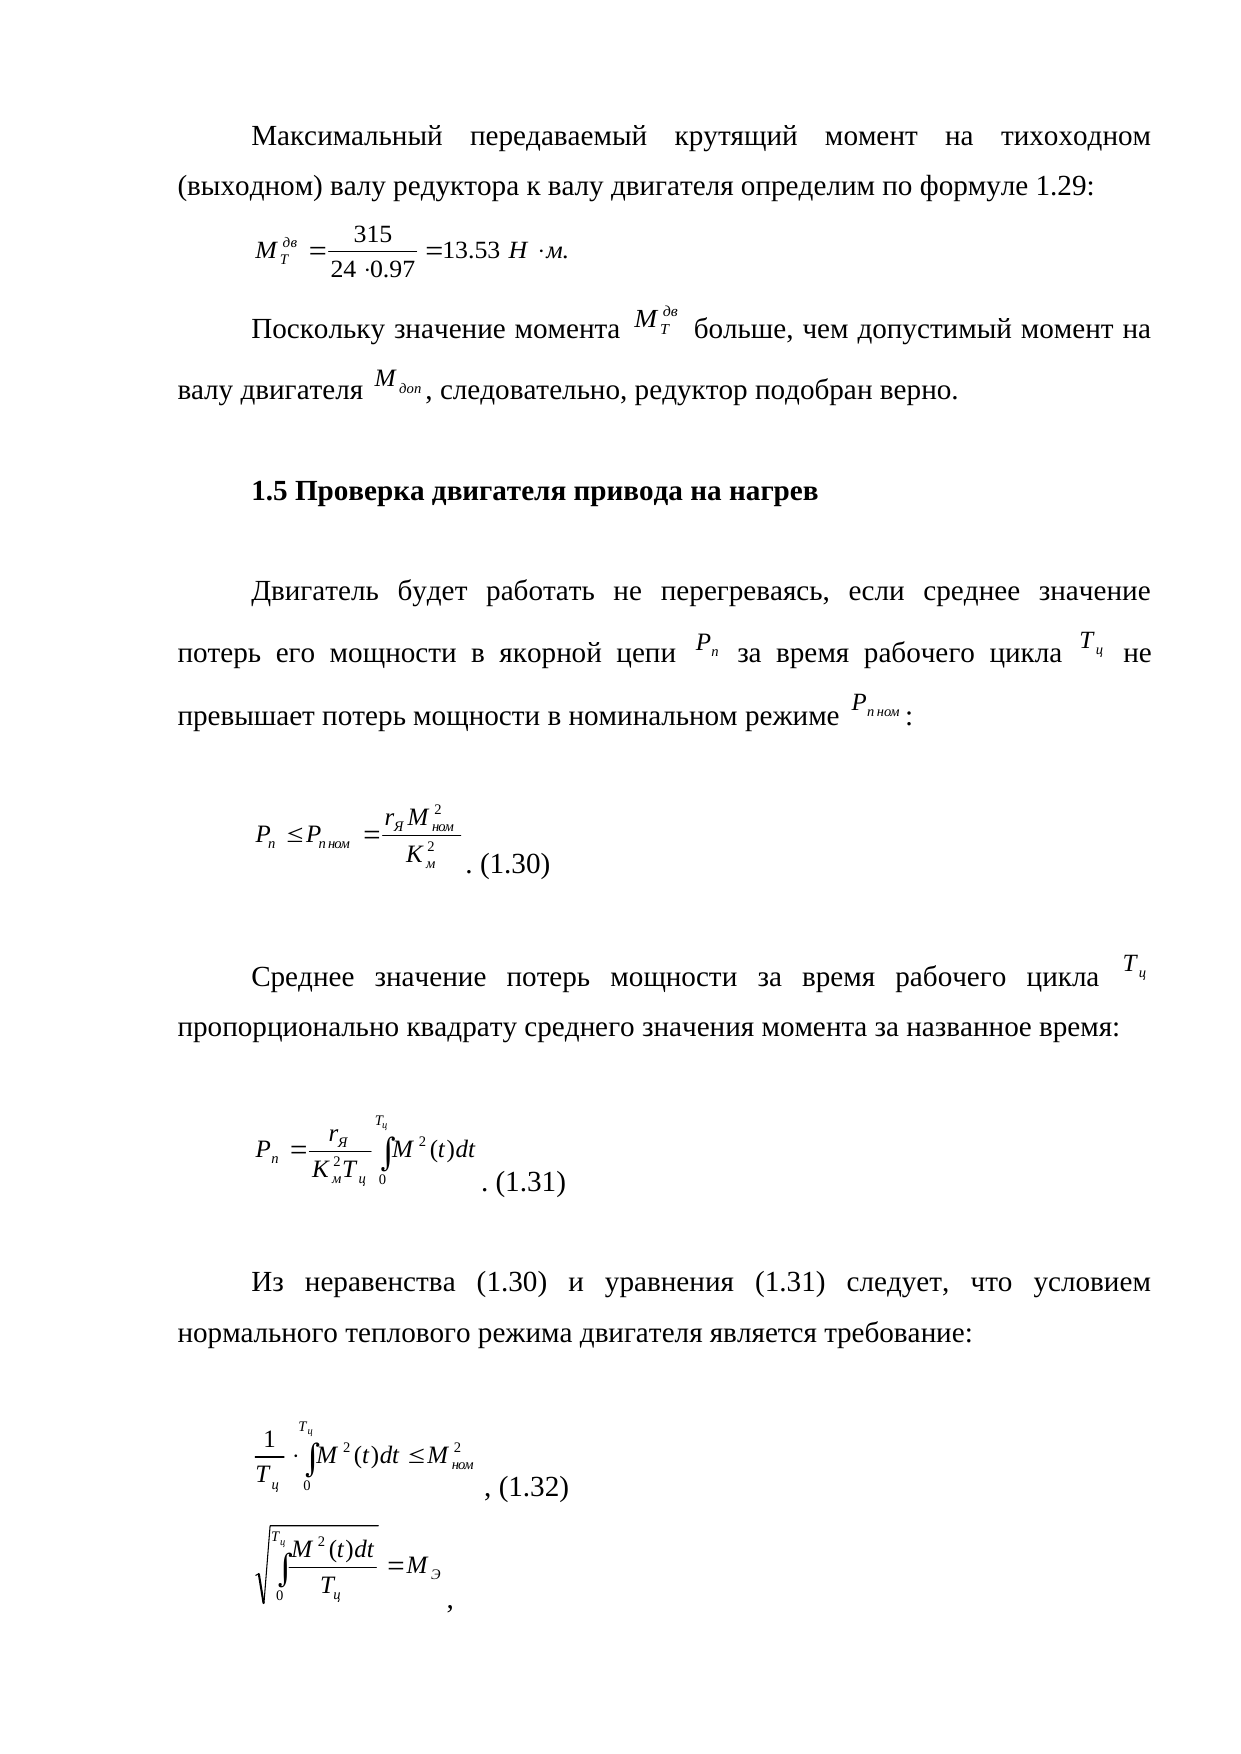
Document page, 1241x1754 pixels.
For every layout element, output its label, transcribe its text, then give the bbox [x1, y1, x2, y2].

text , (1.32) [177, 1415, 1152, 1503]
text , [177, 1520, 1152, 1615]
text . (1.30) [177, 798, 1152, 880]
text . (1.31) [177, 1110, 1152, 1197]
subtitle 1.5 Проверка двигателя привода на нагрев [177, 473, 1152, 506]
text Максимальный передаваемый крутящий момент на тихоходном (выходном) валу редуктора к валу двигателя определим по формуле 1.29: [177, 118, 1152, 202]
text Поскольку значение момента больше, чем допустимый момент на валу двигателя , следовательно, редуктор подобран верно. [177, 300, 1152, 406]
text Двигатель будет работать не перегреваясь, если среднее значение потерь его мощности в якорной цепи за время рабочего цикла не превышает потерь мощности в номинальном режиме : [177, 573, 1152, 731]
text Среднее значение потерь мощности за время рабочего цикла пропорционально квадрату среднего значения момента за названное время: [177, 947, 1152, 1043]
text Из неравенства (1.30) и уравнения (1.31) следует, что условием нормального теплового режима двигателя является требование: [177, 1264, 1152, 1348]
